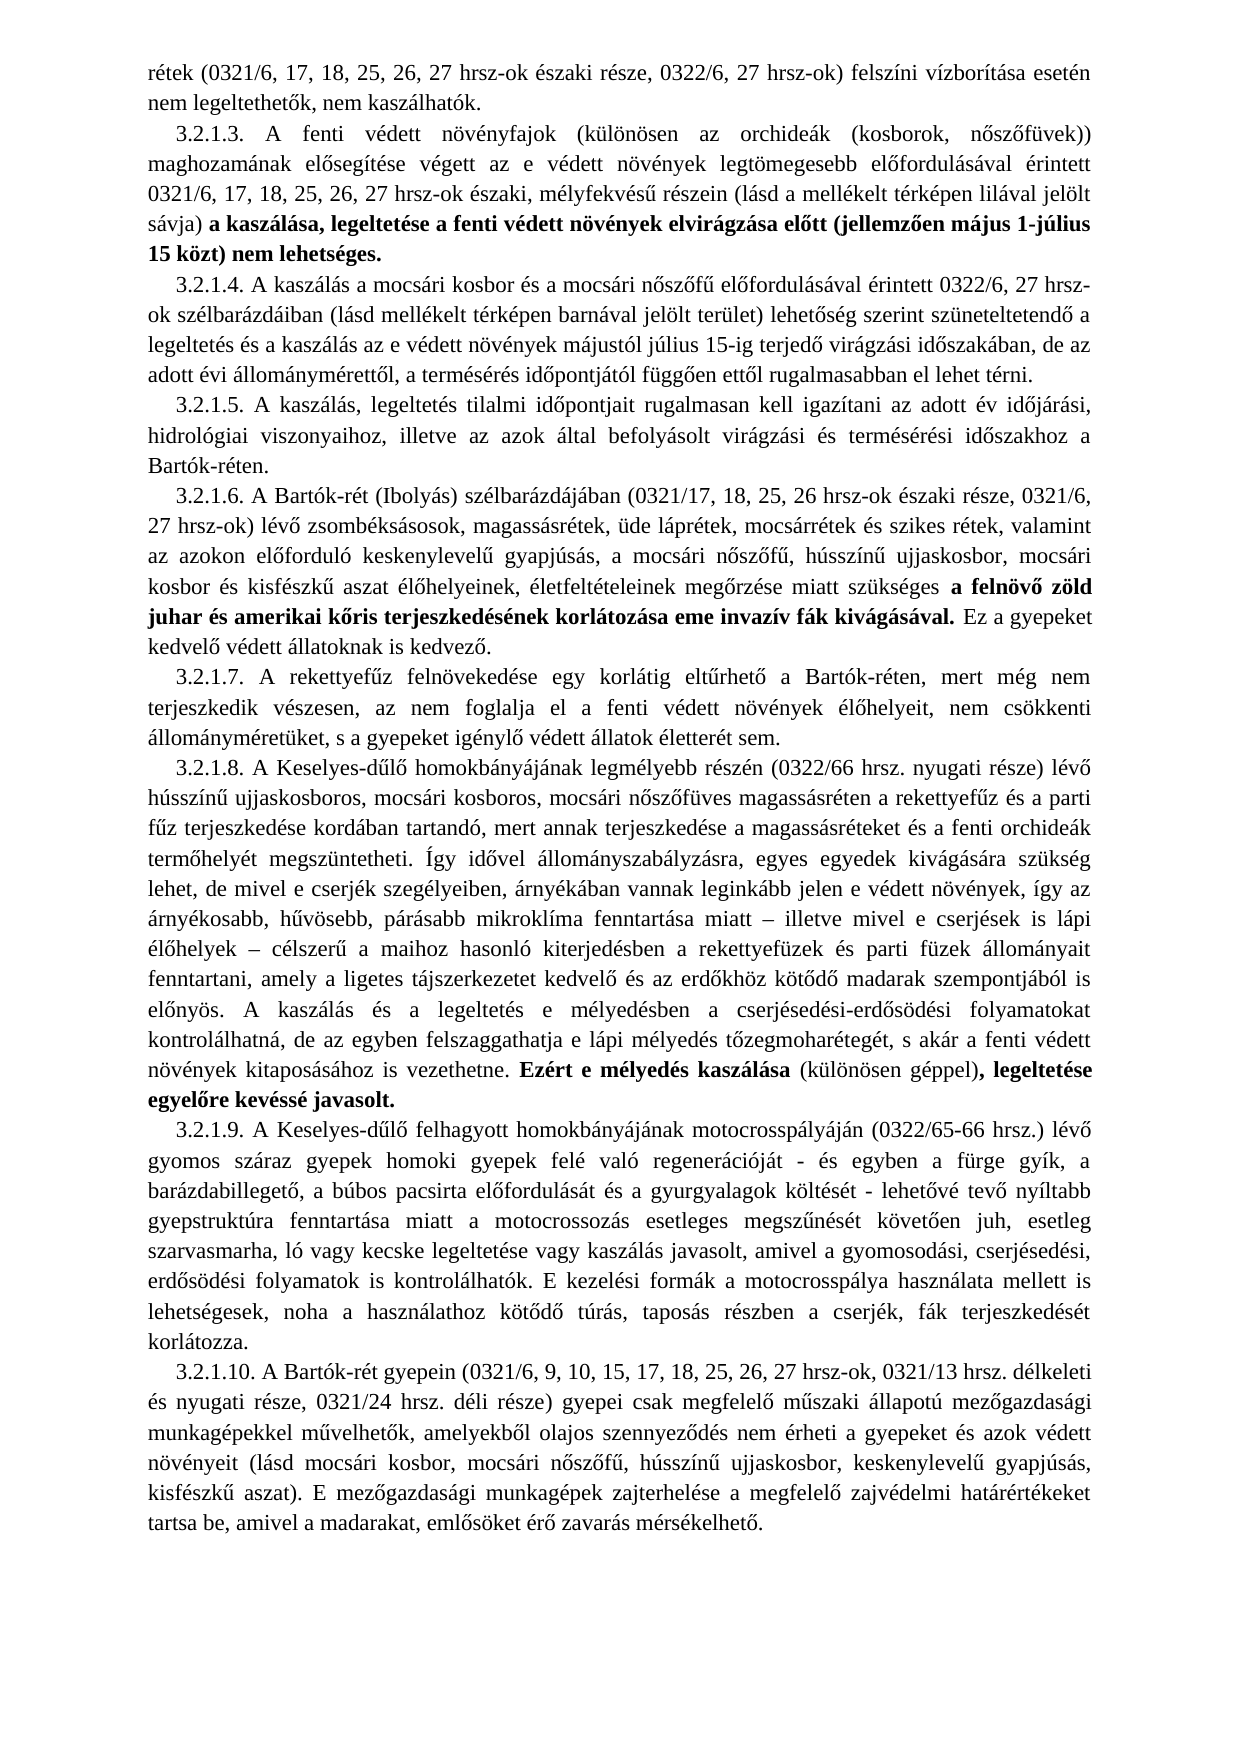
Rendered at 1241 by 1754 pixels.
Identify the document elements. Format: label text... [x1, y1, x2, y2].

text 3.2.1.8. A Keselyes-dűlő homokbányájának legmélyebb részén (0322/66 hrsz. nyugati része) lévő hússzínű ujjaskosboros, mocsári kosboros, mocsári nőszőfüves magassásréten a rekettyefűz és a parti fűz terjeszkedése kordában tartandó, mert annak terjeszkedése a magassásréteket és a fenti orchideák termőhelyét megszüntetheti. Így idővel állományszabályzásra, egyes egyedek kivágására szükség lehet, de mivel e cserjék szegélyeiben, árnyékában vannak leginkább jelen e védett növények, így az árnyékosabb, hűvösebb, párásabb mikroklíma fenntartása miatt – illetve mivel e cserjések is lápi élőhelyek – célszerű a maihoz hasonló kiterjedésben a rekettyefüzek és parti füzek állományait fenntartani, amely a ligetes tájszerkezetet kedvelő és az erdőkhöz kötődő madarak szempontjából is előnyös. A kaszálás és a legeltetés e mélyedésben a cserjésedési-erdősödési folyamatokat kontrolálhatná, de az egyben felszaggathatja e lápi mélyedés tőzegmoharétegét, s akár a fenti védett növények kitaposásához is vezethetne. Ezért e mélyedés kaszálása (különösen géppel), legeltetése egyelőre kevéssé javasolt. [148, 754, 1093, 1113]
text 3.2.1.7. A rekettyefűz felnövekedése egy korlátig eltűrhető a Bartók-réten, mert még nem terjeszkedik vészesen, az nem foglalja el a fenti védett növények élőhelyeit, nem csökkenti állományméretüket, s a gyepeket igénylő védett állatok életterét sem. [148, 663, 1093, 750]
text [148, 59, 1093, 116]
text 3.2.1.4. A kaszálás a mocsári kosbor és a mocsári nőszőfű előfordulásával érintett 0322/6, 27 hrsz-ok szélbarázdáiban (lásd mellékelt térképen barnával jelölt terület) lehetőség szerint szüneteltetendő a legeltetés és a kaszálás az e védett növények májustól július 15-ig terjedő virágzási időszakában, de az adott évi állománymérettől, a termésérés időpontjától függően ettől rugalmasabban el lehet térni. [148, 271, 1093, 388]
text 3.2.1.9. A Keselyes-dűlő felhagyott homokbányájának motocrosspályáján (0322/65-66 hrsz.) lévő gyomos száraz gyepek homoki gyepek felé való regenerációját - és egyben a fürge gyík, a barázdabillegető, a búbos pacsirta előfordulását és a gyurgyalagok költését - lehetővé tevő nyíltabb gyepstruktúra fenntartása miatt a motocrossozás esetleges megszűnését követően juh, esetleg szarvasmarha, ló vagy kecske legeltetése vagy kaszálás javasolt, amivel a gyomosodási, cserjésedési, erdősödési folyamatok is kontrolálhatók. E kezelési formák a motocrosspálya használata mellett is lehetségesek, noha a használathoz kötődő túrás, taposás részben a cserjék, fák terjeszkedését korlátozza. [148, 1116, 1093, 1354]
text 3.2.1.6. A Bartók-rét (Ibolyás) szélbarázdájában (0321/17, 18, 25, 26 hrsz-ok északi része, 0321/6, 27 hrsz-ok) lévő zsombéksásosok, magassásrétek, üde láprétek, mocsárrétek és szikes rétek, valamint az azokon előforduló keskenylevelű gyapjúsás, a mocsári nőszőfű, hússzínű ujjaskosbor, mocsári kosbor és kisfészkű aszat élőhelyeinek, életfeltételeinek megőrzése miatt szükséges a felnövő zöld juhar és amerikai kőris terjeszkedésének korlátozása eme invazív fák kivágásával. Ez a gyepeket kedvelő védett állatoknak is kedvező. [148, 482, 1093, 659]
text 3.2.1.3. A fenti védett növényfajok (különösen az orchideák (kosborok, nőszőfüvek)) maghozamának elősegítése végett az e védett növények legtömegesebb előfordulásával érintett 0321/6, 17, 18, 25, 26, 27 hrsz-ok északi, mélyfekvésű részein (lásd a mellékelt térképen lilával jelölt sávja) a kaszálása, legeltetése a fenti védett növények elvirágzása előtt (jellemzően május 1-július 15 közt) nem lehetséges. [148, 119, 1093, 267]
text 3.2.1.5. A kaszálás, legeltetés tilalmi időpontjait rugalmasan kell igazítani az adott év időjárási, hidrológiai viszonyaihoz, illetve az azok által befolyásolt virágzási és termésérési időszakhoz a Bartók-réten. [148, 391, 1093, 478]
text 3.2.1.10. A Bartók-rét gyepein (0321/6, 9, 10, 15, 17, 18, 25, 26, 27 hrsz-ok, 0321/13 hrsz. délkeleti és nyugati része, 0321/24 hrsz. déli része) gyepei csak megfelelő műszaki állapotú mezőgazdasági munkagépekkel művelhetők, amelyekből olajos szennyeződés nem érheti a gyepeket és azok védett növényeit (lásd mocsári kosbor, mocsári nőszőfű, hússzínű ujjaskosbor, keskenylevelű gyapjúsás, kisfészkű aszat). E mezőgazdasági munkagépek zajterhelése a megfelelő zajvédelmi határértékeket tartsa be, amivel a madarakat, emlősöket érő zavarás mérsékelhető. [148, 1358, 1093, 1536]
